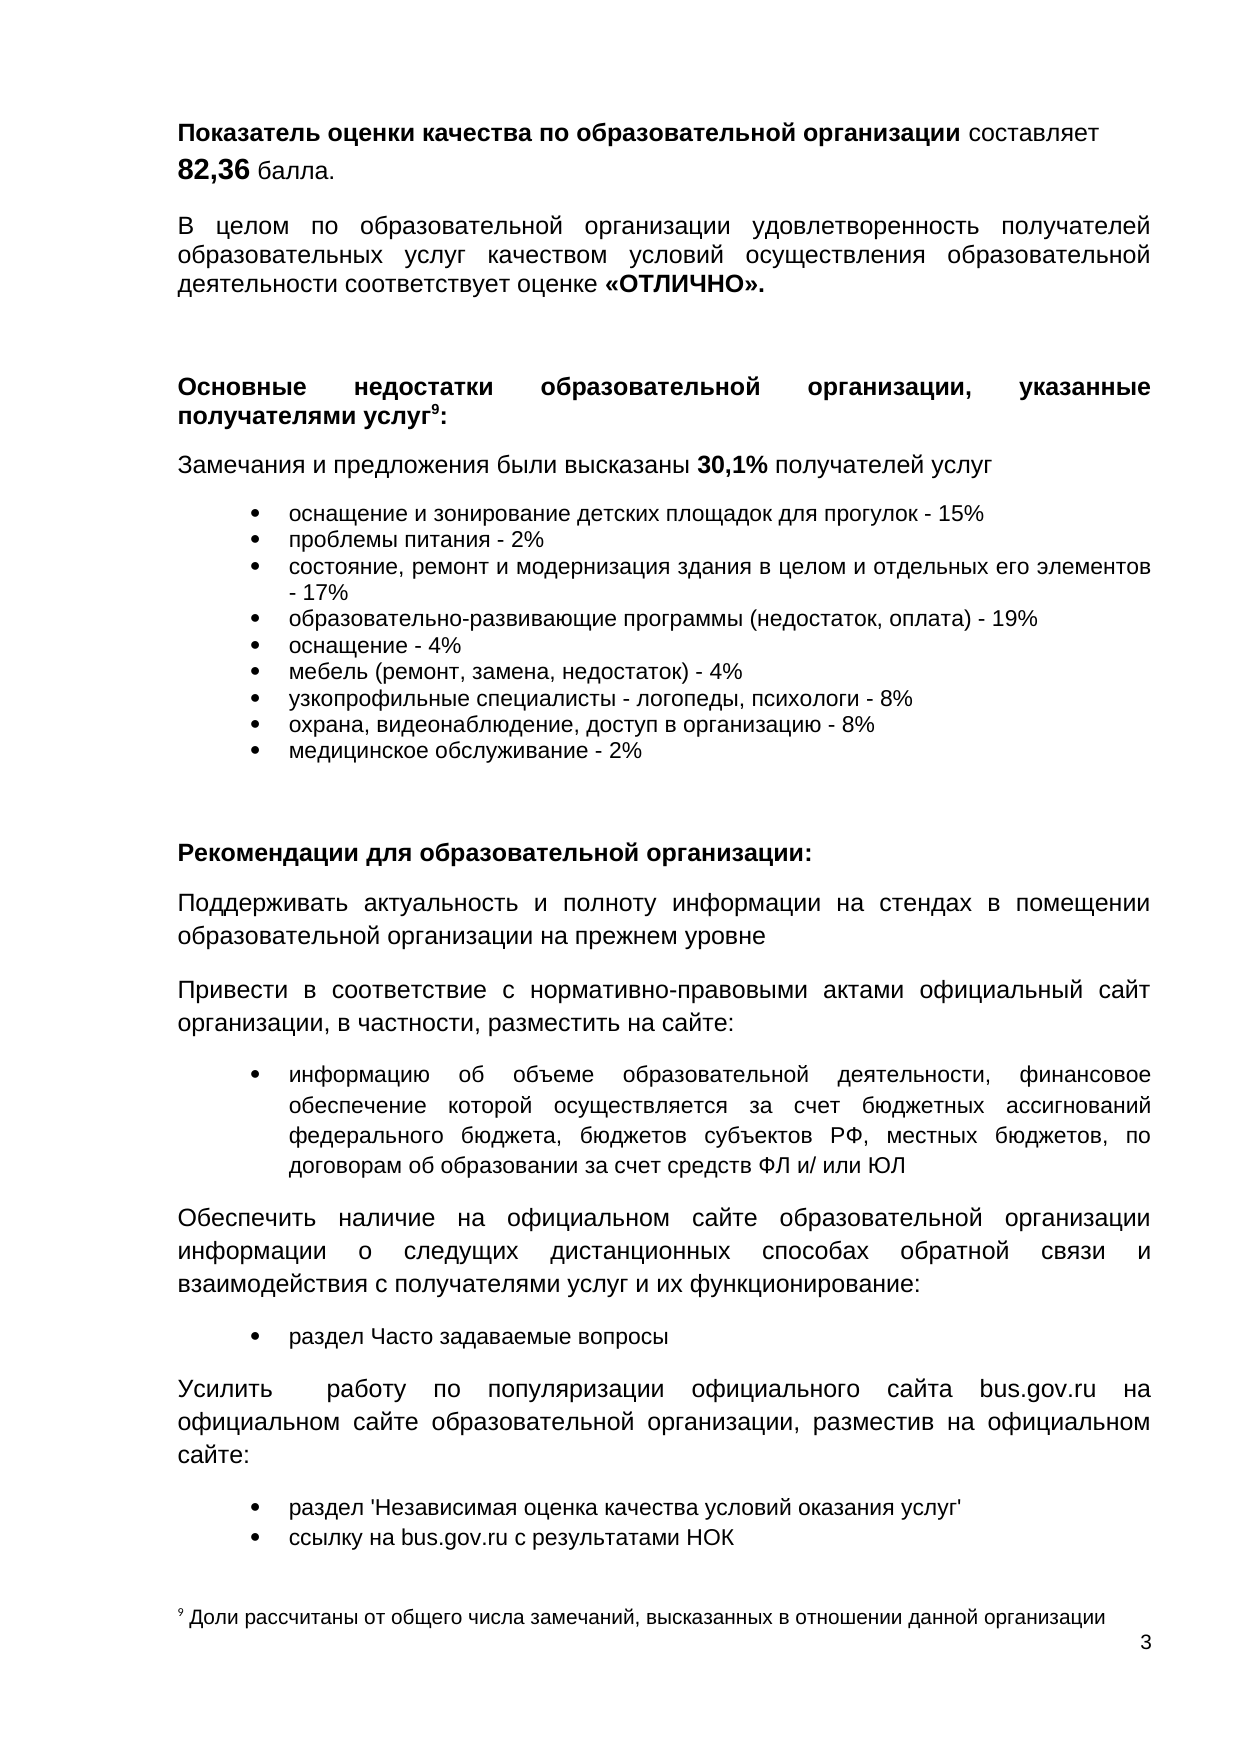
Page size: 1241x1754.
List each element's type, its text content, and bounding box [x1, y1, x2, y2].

list медицинское обслуживание - 2% [251, 737, 1152, 763]
list раздел Часто задаваемые вопросы [251, 1323, 1152, 1349]
text Обеспечить наличие на официальном сайте образовательной организации информации о следущих дистанционных способах обратной связи и взаимодействия с получателями услуг и их функционирование: [177, 1203, 1152, 1298]
list оснащение - 4% [251, 632, 1152, 658]
text Усилить работу по популяризации официального сайта bus.gov.ru на официальном сайте образовательной организации, разместив на официальном сайте: [177, 1374, 1152, 1469]
text Основные недостатки образовательной организации, указанные получателями услуг: [177, 372, 1152, 429]
text Замечания и предложения были высказаны 30,1% получателей услуг [177, 450, 1152, 479]
list информацию об объеме образовательной деятельности, финансовое обеспечение которой осуществляется за счет бюджетных ассигнований федерального бюджета, бюджетов субъектов РФ, местных бюджетов, по договорам об образовании за счет средств ФЛ и/ или ЮЛ [251, 1061, 1152, 1178]
list ссылку на bus.gov.ru с результатами НОК [251, 1524, 1152, 1551]
list оснащение и зонирование детских площадок для прогулок - 15% [251, 500, 1152, 526]
list состояние, ремонт и модернизация здания в целом и отдельных его элементов - 17% [251, 553, 1152, 605]
text В целом по образовательной организации удовлетворенность получателей образовательных услуг качеством условий осуществления образовательной деятельности соответствует оценке «ОТЛИЧНО». [177, 211, 1152, 297]
list раздел 'Независимая оценка качества условий оказания услуг' [251, 1494, 1152, 1520]
list мебель (ремонт, замена, недостаток) - 4% [251, 658, 1152, 684]
list образовательно-развивающие программы (недостаток, оплата) - 19% [251, 605, 1152, 632]
list охрана, видеонаблюдение, доступ в организацию - 8% [251, 711, 1152, 737]
text Показатель оценки качества по образовательной организации составляет 82,36 балла. [177, 118, 1152, 185]
text Привести в соответствие с нормативно-правовыми актами официальный сайт организации, в частности, разместить на сайте: [177, 974, 1152, 1036]
text Рекомендации для образовательной организации: [177, 838, 1152, 867]
list узкопрофильные специалисты - логопеды, психологи - 8% [251, 684, 1152, 711]
list проблемы питания - 2% [251, 526, 1152, 553]
text Поддерживать актуальность и полноту информации на стендах в помещении образовательной организации на прежнем уровне [177, 888, 1152, 949]
